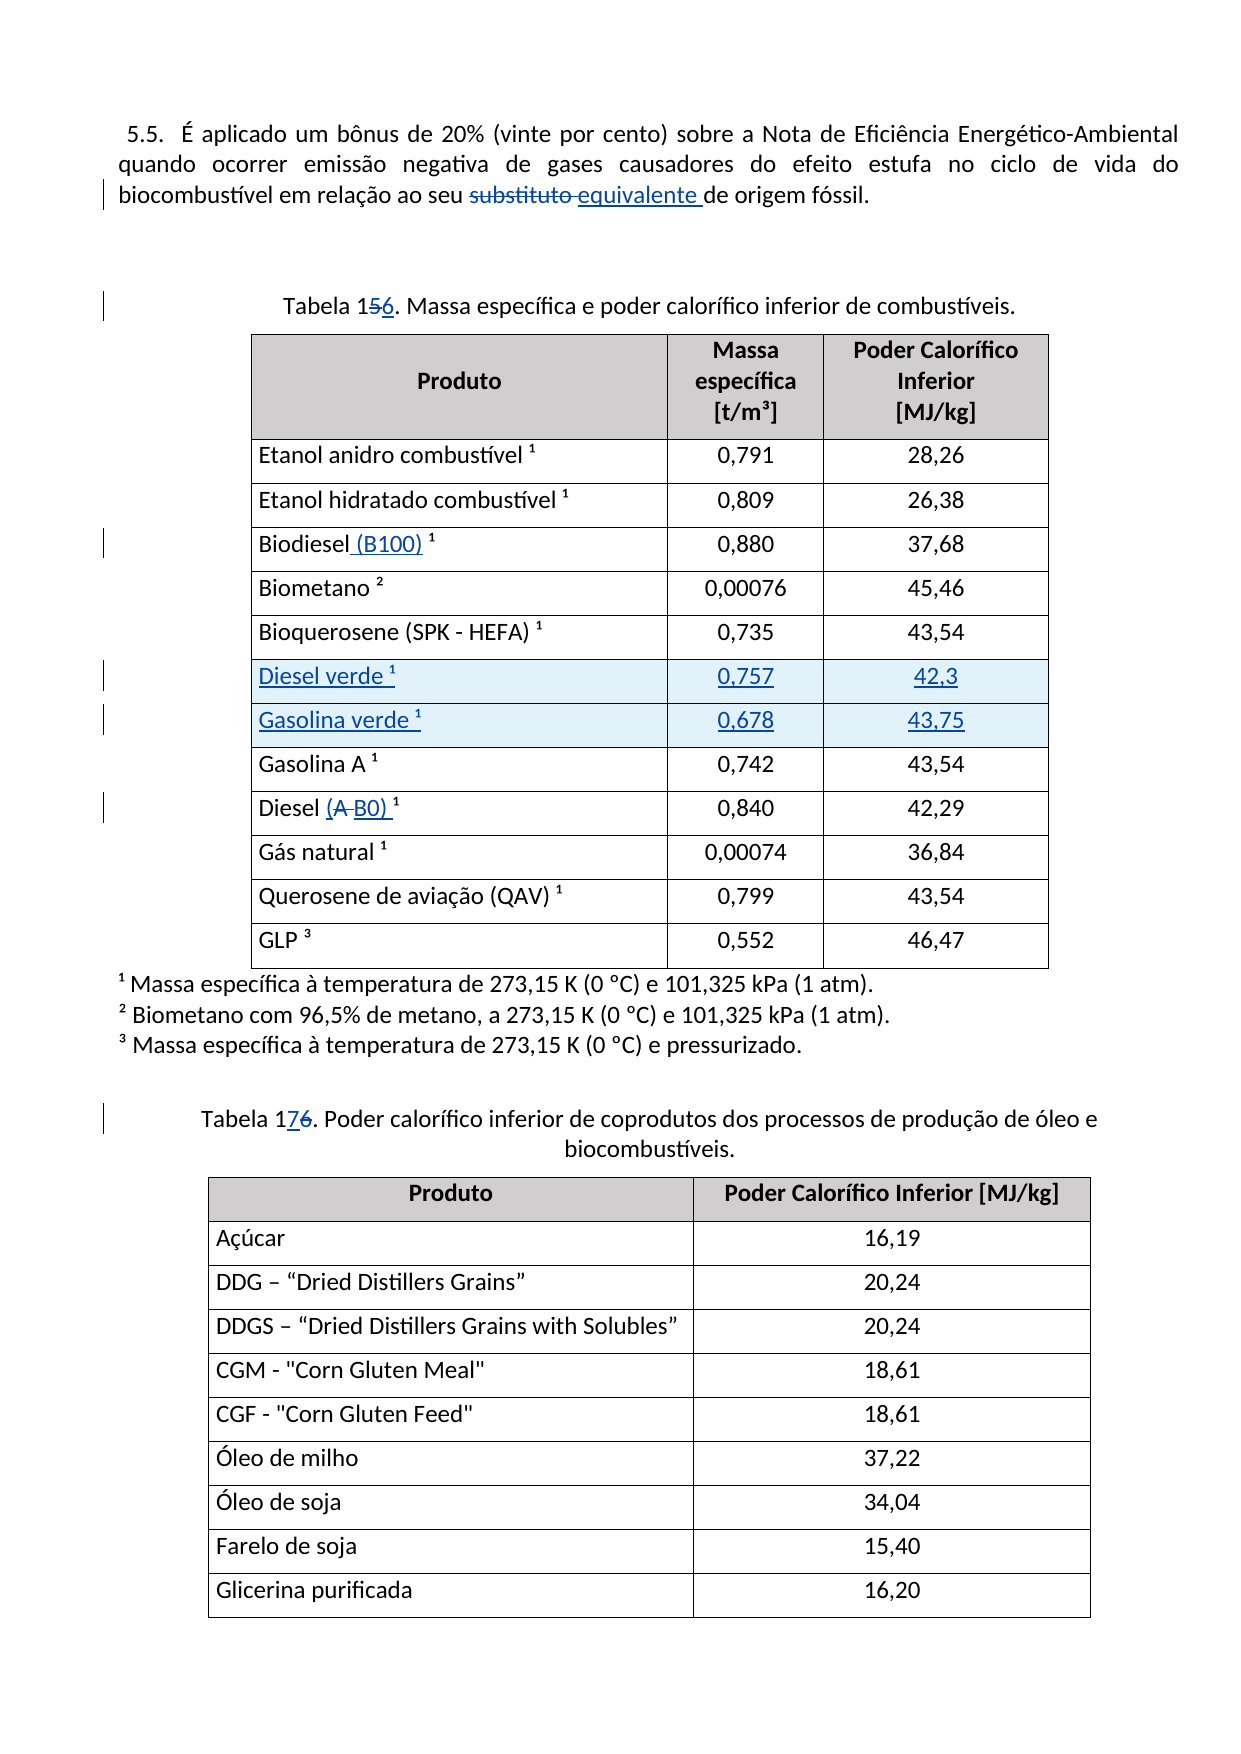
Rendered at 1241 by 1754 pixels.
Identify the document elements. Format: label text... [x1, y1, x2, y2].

table_cell Biometano ² [252, 572, 667, 615]
table_cell 28,26 [824, 440, 1048, 483]
table_cell 37,68 [824, 528, 1048, 571]
table_cell 0,00074 [668, 836, 823, 879]
text ³ Massa específica à temperatura de 273,15 K (0 ºC) e pressurizado. [118, 1029, 1181, 1060]
table_cell 36,84 [824, 836, 1048, 879]
table_cell 0,840 [668, 792, 823, 835]
table_cell 18,61 [694, 1398, 1090, 1441]
text 5.5. É aplicado um bônus de 20% (vinte por cento) sobre a Nota de Eficiência Energético-Ambiental quando ocorrer emissão negativa de gases causadores do efeito estufa no ciclo de vida do biocombustível em relação ao seu de origem fóssil. [118, 118, 1181, 210]
table_cell Bioquerosene (SPK - HEFA) ¹ [252, 616, 667, 659]
table_cell CGM - "Corn Gluten Meal" [209, 1354, 693, 1397]
table_cell 0,742 [668, 748, 823, 791]
table_cell 0,809 [668, 484, 823, 527]
table_cell 0,880 [668, 528, 823, 571]
table_cell Óleo de soja [209, 1486, 693, 1529]
table_cell 0,791 [668, 440, 823, 483]
table_cell 37,22 [694, 1442, 1090, 1485]
table_header Poder Calorífico Inferior [MJ/kg] [824, 335, 1048, 439]
table_cell Etanol hidratado combustível ¹ [252, 484, 667, 527]
table_cell 0,735 [668, 616, 823, 659]
table_cell 18,61 [694, 1354, 1090, 1397]
table_cell 26,38 [824, 484, 1048, 527]
table_cell 0,00076 [668, 572, 823, 615]
table_cell 15,40 [694, 1530, 1090, 1573]
text ² Biometano com 96,5% de metano, a 273,15 K (0 ºC) e 101,325 kPa (1 atm). [118, 999, 1181, 1029]
table_cell Farelo de soja [209, 1530, 693, 1573]
table_cell Biodiesel ¹ [252, 528, 667, 571]
table_cell 46,47 [824, 924, 1048, 967]
table_cell 20,24 [694, 1266, 1090, 1309]
table_cell DDG – “Dried Distillers Grains” [209, 1266, 693, 1309]
table_header Poder Calorífico Inferior [MJ/kg] [694, 1178, 1090, 1221]
table_cell Etanol anidro combustível ¹ [252, 440, 667, 483]
text ¹ Massa específica à temperatura de 273,15 K (0 ºC) e 101,325 kPa (1 atm). [118, 968, 1181, 999]
text Tabela 1. Massa específica e poder calorífico inferior de combustíveis. [118, 291, 1181, 321]
table_cell 43,54 [824, 748, 1048, 791]
table_cell 45,46 [824, 572, 1048, 615]
table_header Produto [252, 335, 667, 439]
table_header Produto [209, 1178, 693, 1221]
table_cell 43,54 [824, 616, 1048, 659]
table_cell 42,29 [824, 792, 1048, 835]
table_cell Glicerina purificada [209, 1574, 693, 1617]
table_cell Óleo de milho [209, 1442, 693, 1485]
table_cell Querosene de aviação (QAV) ¹ [252, 880, 667, 923]
table_cell Gás natural ¹ [252, 836, 667, 879]
table_cell CGF - "Corn Gluten Feed" [209, 1398, 693, 1441]
table_header Massa específica [t/m³] [668, 335, 823, 439]
table_cell 20,24 [694, 1310, 1090, 1353]
table_cell 0,552 [668, 924, 823, 967]
table_cell 0,799 [668, 880, 823, 923]
table_cell Gasolina A ¹ [252, 748, 667, 791]
table_cell 16,19 [694, 1222, 1090, 1265]
table_cell 34,04 [694, 1486, 1090, 1529]
table_cell GLP ³ [252, 924, 667, 967]
table_cell 43,54 [824, 880, 1048, 923]
table_cell Açúcar [209, 1222, 693, 1265]
table_cell DDGS – “Dried Distillers Grains with Solubles” [209, 1310, 693, 1353]
text Tabela 1. Poder calorífico inferior de coprodutos dos processos de produção de óleo e biocombustíveis. [118, 1103, 1181, 1164]
table_cell Diesel ¹ [252, 792, 667, 835]
table_cell 16,20 [694, 1574, 1090, 1617]
